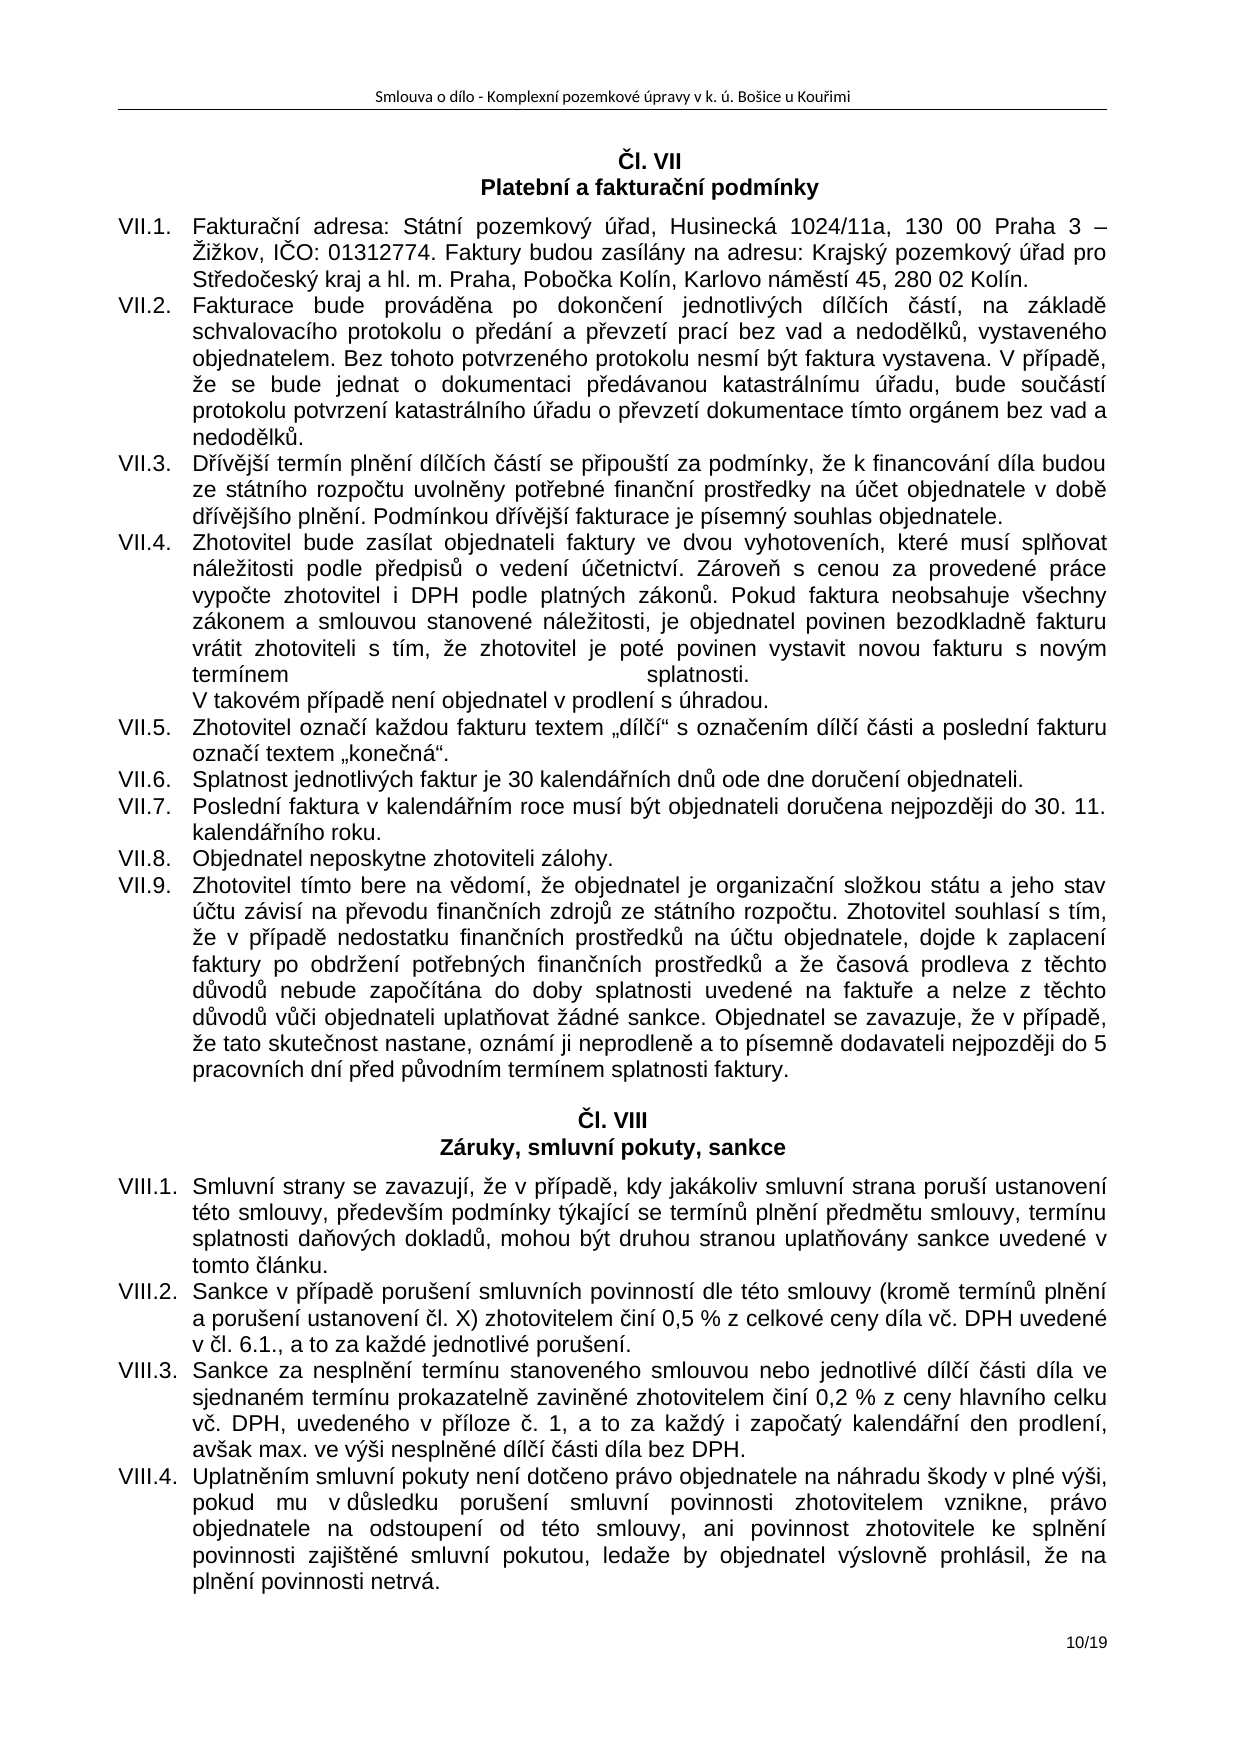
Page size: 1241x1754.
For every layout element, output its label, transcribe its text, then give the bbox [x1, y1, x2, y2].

list Smluvní strany se zavazují, že v případě, kdy jakákoliv smluvní strana poruší ustanovení této smlouvy, především podmínky týkající se termínů plnění předmětu smlouvy, termínu splatnosti daňových dokladů, mohou být druhou stranou uplatňovány sankce uvedené v tomto článku. [118, 1173, 1107, 1278]
subtitle Čl. VIII Záruky, smluvní pokuty, sankce [118, 1107, 1107, 1160]
list Fakturace bude prováděna po dokončení jednotlivých dílčích částí, na základě schvalovacího protokolu o předání a převzetí prací bez vad a nedodělků, vystaveného objednatelem. Bez tohoto potvrzeného protokolu nesmí být faktura vystavena. V případě, že se bude jednat o dokumentaci předávanou katastrálnímu úřadu, bude součástí protokolu potvrzení katastrálního úřadu o převzetí dokumentace tímto orgánem bez vad a nedodělků. [118, 292, 1107, 450]
list Zhotovitel tímto bere na vědomí, že objednatel je organizační složkou státu a jeho stav účtu závisí na převodu finančních zdrojů ze státního rozpočtu. Zhotovitel souhlasí s tím, že v případě nedostatku finančních prostředků na účtu objednatele, dojde k zaplacení faktury po obdržení potřebných finančních prostředků a že časová prodleva z těchto důvodů nebude započítána do doby splatnosti uvedené na faktuře a nelze z těchto důvodů vůči objednateli uplatňovat žádné sankce. Objednatel se zavazuje, že v případě, že tato skutečnost nastane, oznámí ji neprodleně a to písemně dodavateli nejpozději do 5 pracovních dní před původním termínem splatnosti faktury. [118, 872, 1107, 1082]
list Sankce v případě porušení smluvních povinností dle této smlouvy (kromě termínů plnění a porušení ustanovení čl. X) zhotovitelem činí 0,5 % z celkové ceny díla vč. DPH uvedené v čl. 6.1., a to za každé jednotlivé porušení. [118, 1278, 1107, 1357]
list Zhotovitel označí každou fakturu textem „dílčí“ s označením dílčí části a poslední fakturu označí textem „konečná“. [118, 713, 1107, 766]
subtitle Čl. VII Platební a fakturační podmínky [192, 148, 1107, 200]
list Sankce za nesplnění termínu stanoveného smlouvou nebo jednotlivé dílčí části díla ve sjednaném termínu prokazatelně zaviněné zhotovitelem činí 0,2 % z ceny hlavního celku vč. DPH, uvedeného v příloze č. 1, a to za každý i započatý kalendářní den prodlení, avšak max. ve výši nesplněné dílčí části díla bez DPH. [118, 1357, 1107, 1463]
list Splatnost jednotlivých faktur je 30 kalendářních dnů ode dne doručení objednateli. [118, 766, 1107, 793]
list Poslední faktura v kalendářním roce musí být objednateli doručena nejpozději do 30. 11. kalendářního roku. [118, 793, 1107, 845]
list Dřívější termín plnění dílčích částí se připouští za podmínky, že k financování díla budou ze státního rozpočtu uvolněny potřebné finanční prostředky na účet objednatele v době dřívějšího plnění. Podmínkou dřívější fakturace je písemný souhlas objednatele. [118, 450, 1107, 529]
list Objednatel neposkytne zhotoviteli zálohy. [118, 845, 1107, 872]
list Fakturační adresa: Státní pozemkový úřad, Husinecká 1024/11a, 130 00 Praha 3 – Žižkov, IČO: 01312774. Faktury budou zasílány na adresu: Krajský pozemkový úřad pro Středočeský kraj a hl. m. Praha, Pobočka Kolín, Karlovo náměstí 45, 280 02 Kolín. [118, 213, 1107, 292]
list Uplatněním smluvní pokuty není dotčeno právo objednatele na náhradu škody v plné výši, pokud mu v důsledku porušení smluvní povinnosti zhotovitelem vznikne, právo objednatele na odstoupení od této smlouvy, ani povinnost zhotovitele ke splnění povinnosti zajištěné smluvní pokutou, ledaže by objednatel výslovně prohlásil, že na plnění povinnosti netrvá. [118, 1463, 1107, 1594]
list Zhotovitel bude zasílat objednateli faktury ve dvou vyhotoveních, které musí splňovat náležitosti podle předpisů o vedení účetnictví. Zároveň s cenou za provedené práce vypočte zhotovitel i DPH podle platných zákonů. Pokud faktura neobsahuje všechny zákonem a smlouvou stanovené náležitosti, je objednatel povinen bezodkladně fakturu vrátit zhotoviteli s tím, že zhotovitel je poté povinen vystavit novou fakturu s novým termínem splatnosti. V takovém případě není objednatel v prodlení s úhradou. [118, 529, 1107, 713]
